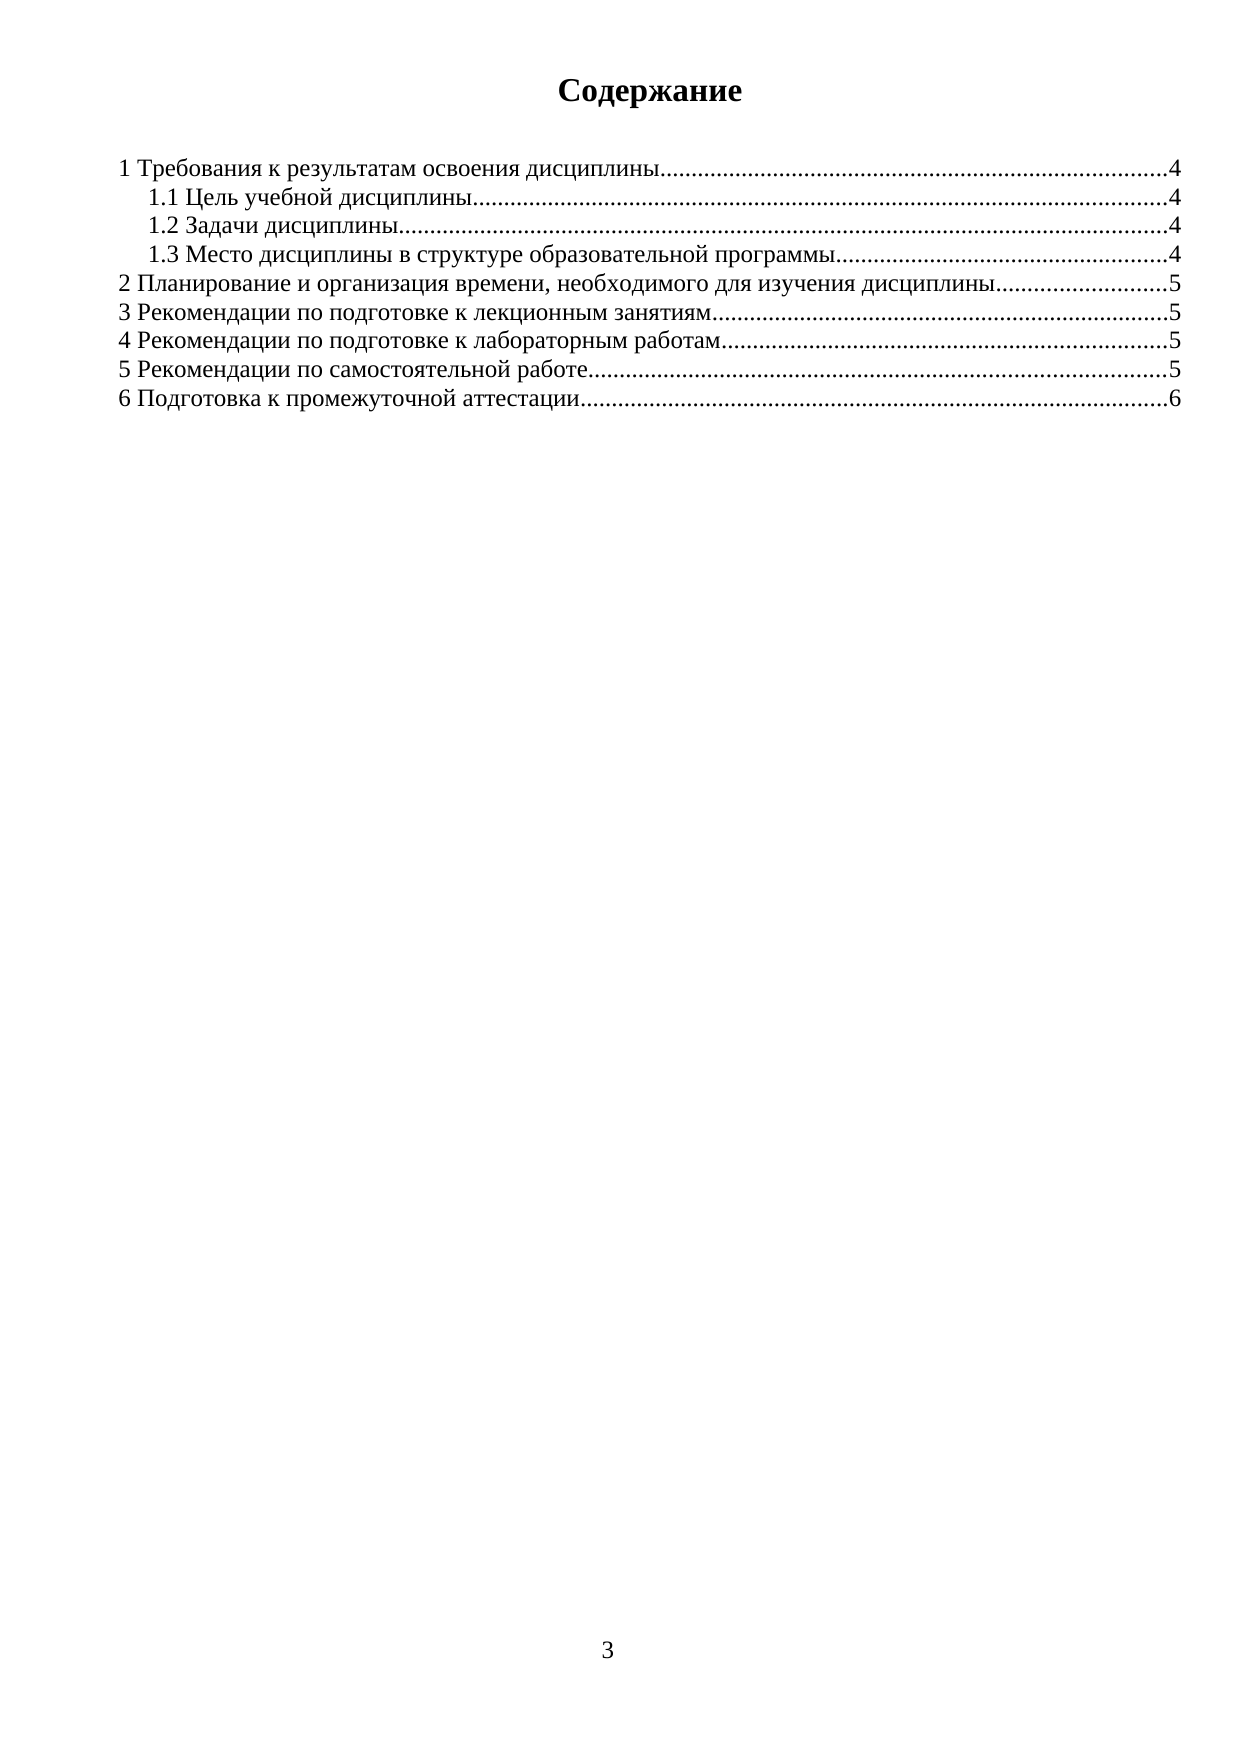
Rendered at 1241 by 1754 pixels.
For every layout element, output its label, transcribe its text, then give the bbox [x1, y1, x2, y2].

text 1.3 Место дисциплины в структуре образовательной программы 4 [148, 239, 1181, 268]
text 2 Планирование и организация времени, необходимого для изучения дисциплины 5 [118, 268, 1181, 297]
text Содержание [118, 71, 1181, 109]
text 1.1 Цель учебной дисциплины 4 [148, 182, 1181, 211]
text 1.2 Задачи дисциплины 4 [148, 211, 1181, 239]
text 3 Рекомендации по подготовке к лекционным занятиям 5 [118, 297, 1181, 326]
text 4 Рекомендации по подготовке к лабораторным работам 5 [118, 326, 1181, 354]
text 6 Подготовка к промежуточной аттестации 6 [118, 383, 1181, 412]
text 1 Требования к результатам освоения дисциплины 4 [118, 153, 1181, 182]
text 5 Рекомендации по самостоятельной работе 5 [118, 354, 1181, 383]
